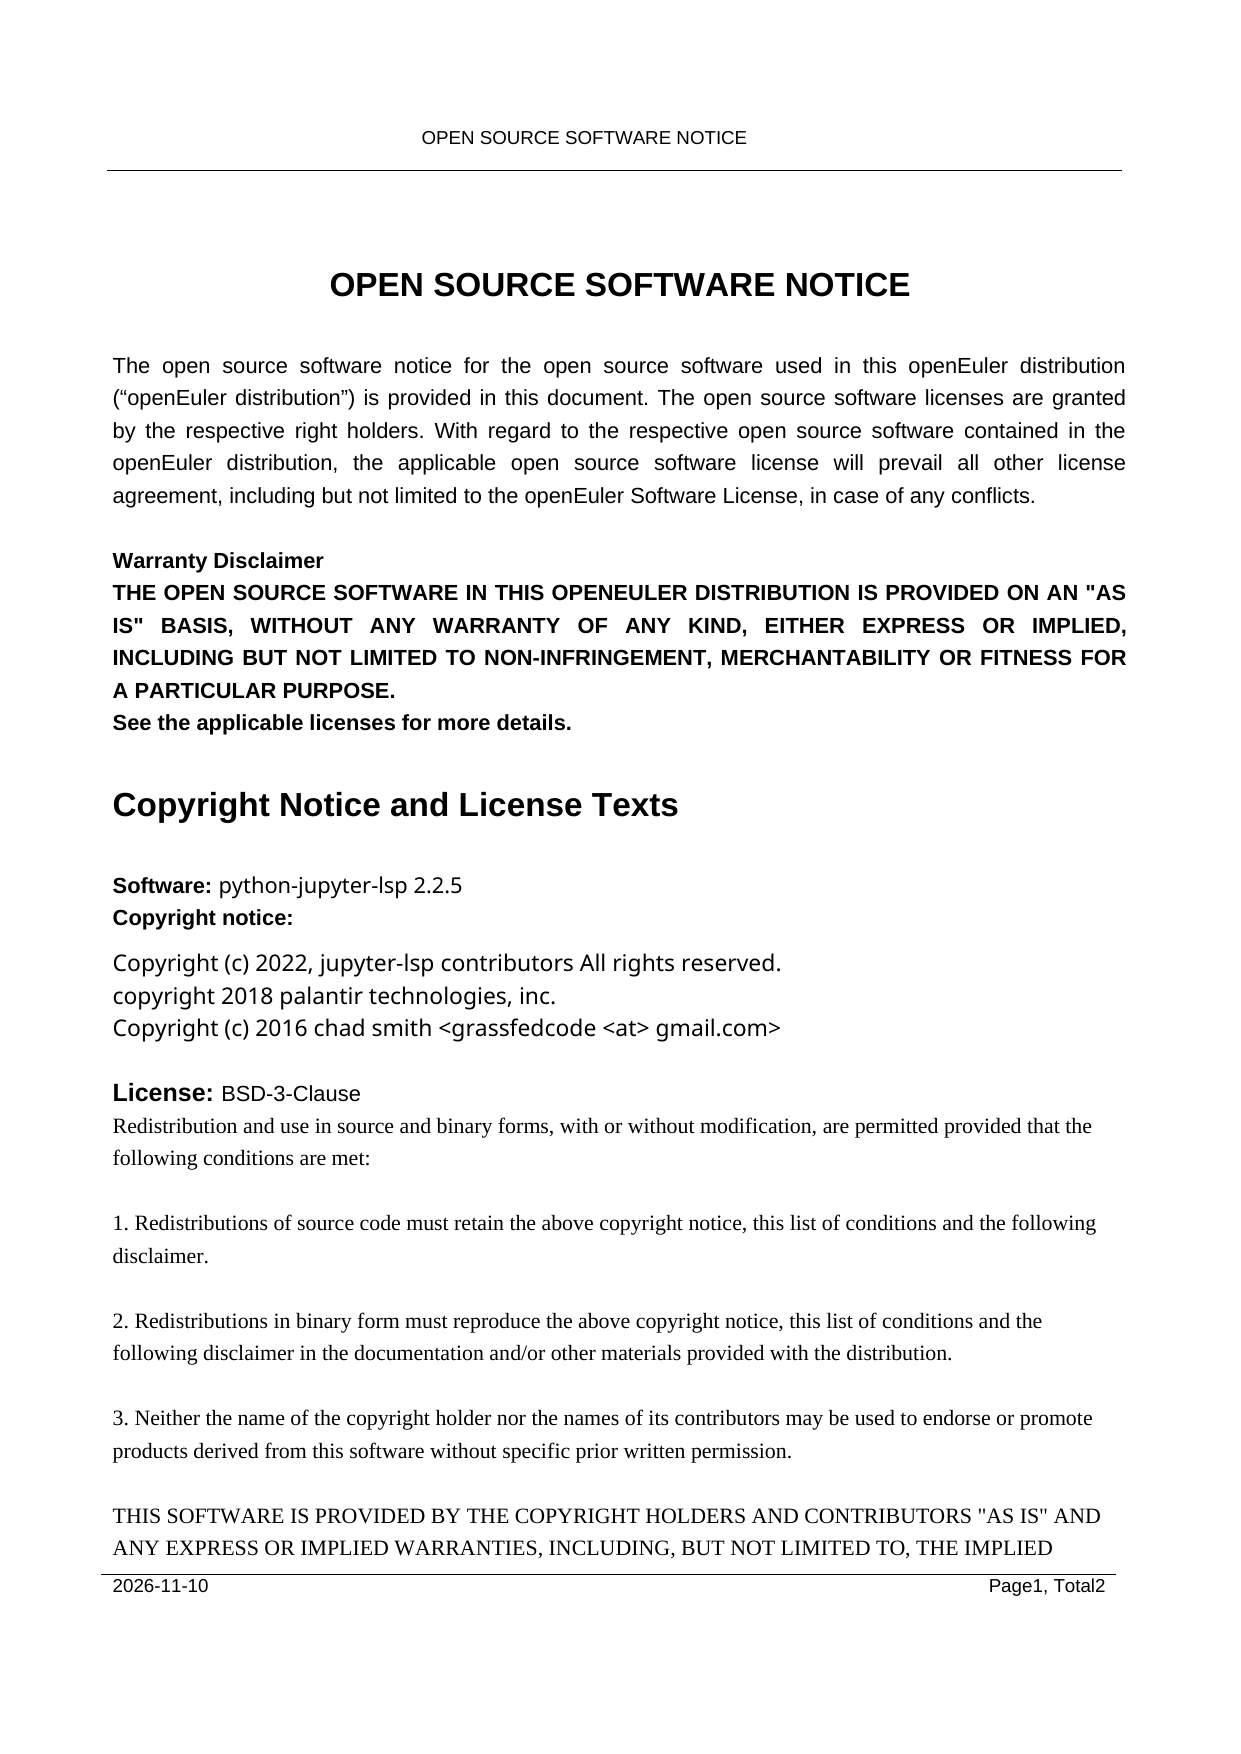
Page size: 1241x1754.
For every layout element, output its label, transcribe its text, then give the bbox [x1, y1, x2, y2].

text THE OPEN SOURCE SOFTWARE IN THIS OPENEULER DISTRIBUTION IS PROVIDED ON AN "AS IS" BASIS, WITHOUT ANY WARRANTY OF ANY KIND, EITHER EXPRESS OR IMPLIED, INCLUDING BUT NOT LIMITED TO NON-INFRINGEMENT, MERCHANTABILITY OR FITNESS FOR A PARTICULAR PURPOSE. See the applicable licenses for more details. [112, 576, 1128, 739]
text Copyright notice: [112, 901, 1128, 934]
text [112, 1109, 1128, 1564]
text License: BSD-3-Clause [112, 1077, 1128, 1109]
text Copyright (c) 2022, jupyter-lsp contributors All rights reserved. copyright 2018 palantir technologies, inc. Copyright (c) 2016 chad smith <grassfedcode <at> gmail.com> [112, 947, 1128, 1077]
title Software: python-jupyter-lsp 2.2.5 [112, 869, 1128, 901]
text The open source software notice for the open source software used in this openEuler distribution (“openEuler distribution”) is provided in this document. The open source software licenses are granted by the respective right holders. With regard to the respective open source software contained in the openEuler distribution, the applicable open source software license will prevail all other license agreement, including but not limited to the openEuler Software License, in case of any conflicts. [112, 349, 1128, 511]
text Copyright Notice and License Texts [112, 771, 1128, 836]
text Warranty Disclaimer [112, 544, 1128, 576]
text OPEN SOURCE SOFTWARE NOTICE [112, 251, 1128, 316]
